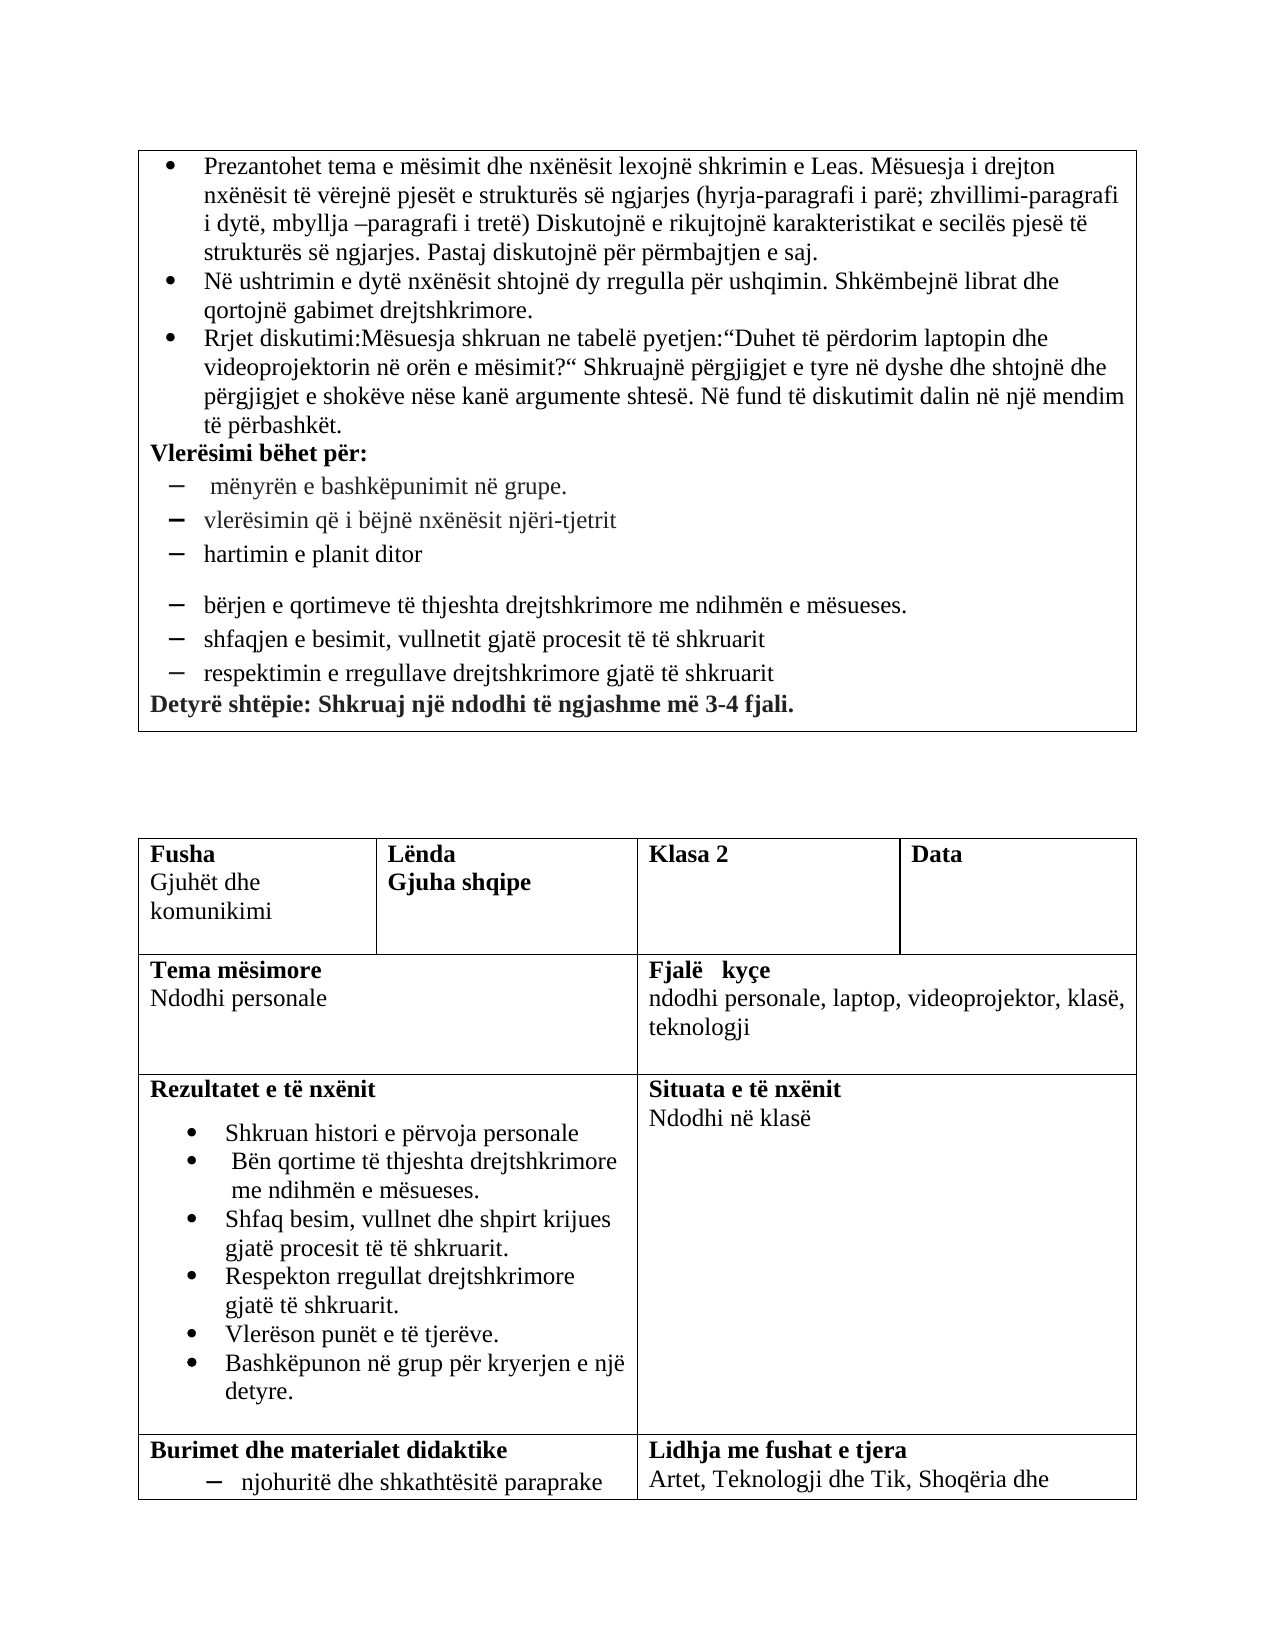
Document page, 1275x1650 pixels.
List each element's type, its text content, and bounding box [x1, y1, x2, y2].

table_cell Rezultatet e të nxënit Shkruan histori e përvoja personale Bën qortime të thjeshta drejtshkrimore me ndihmën e mësueses. Shfaq besim, vullnet dhe shpirt krijues gjatë procesit të të shkruarit. Respekton rregullat drejtshkrimore gjatë të shkruarit. Vlerëson punët e të tjerëve. Bashkëpunon në grup për kryerjen e një detyre. [139, 1075, 637, 1434]
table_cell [139, 1435, 637, 1499]
table_header Fusha Gjuhët dhe komunikimi [139, 839, 376, 954]
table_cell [638, 1435, 1136, 1499]
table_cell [139, 151, 1136, 731]
table_cell Tema mësimore Ndodhi personale [139, 955, 637, 1073]
table_header Data [901, 839, 1136, 954]
table_cell Situata e të nxënit Ndodhi në klasë [638, 1075, 1136, 1434]
table_header Lënda Gjuha shqipe [377, 839, 637, 954]
table_cell Fjalë kyçe ndodhi personale, laptop, videoprojektor, klasë, teknologji [638, 955, 1136, 1073]
table_header Klasa 2 [638, 839, 899, 954]
